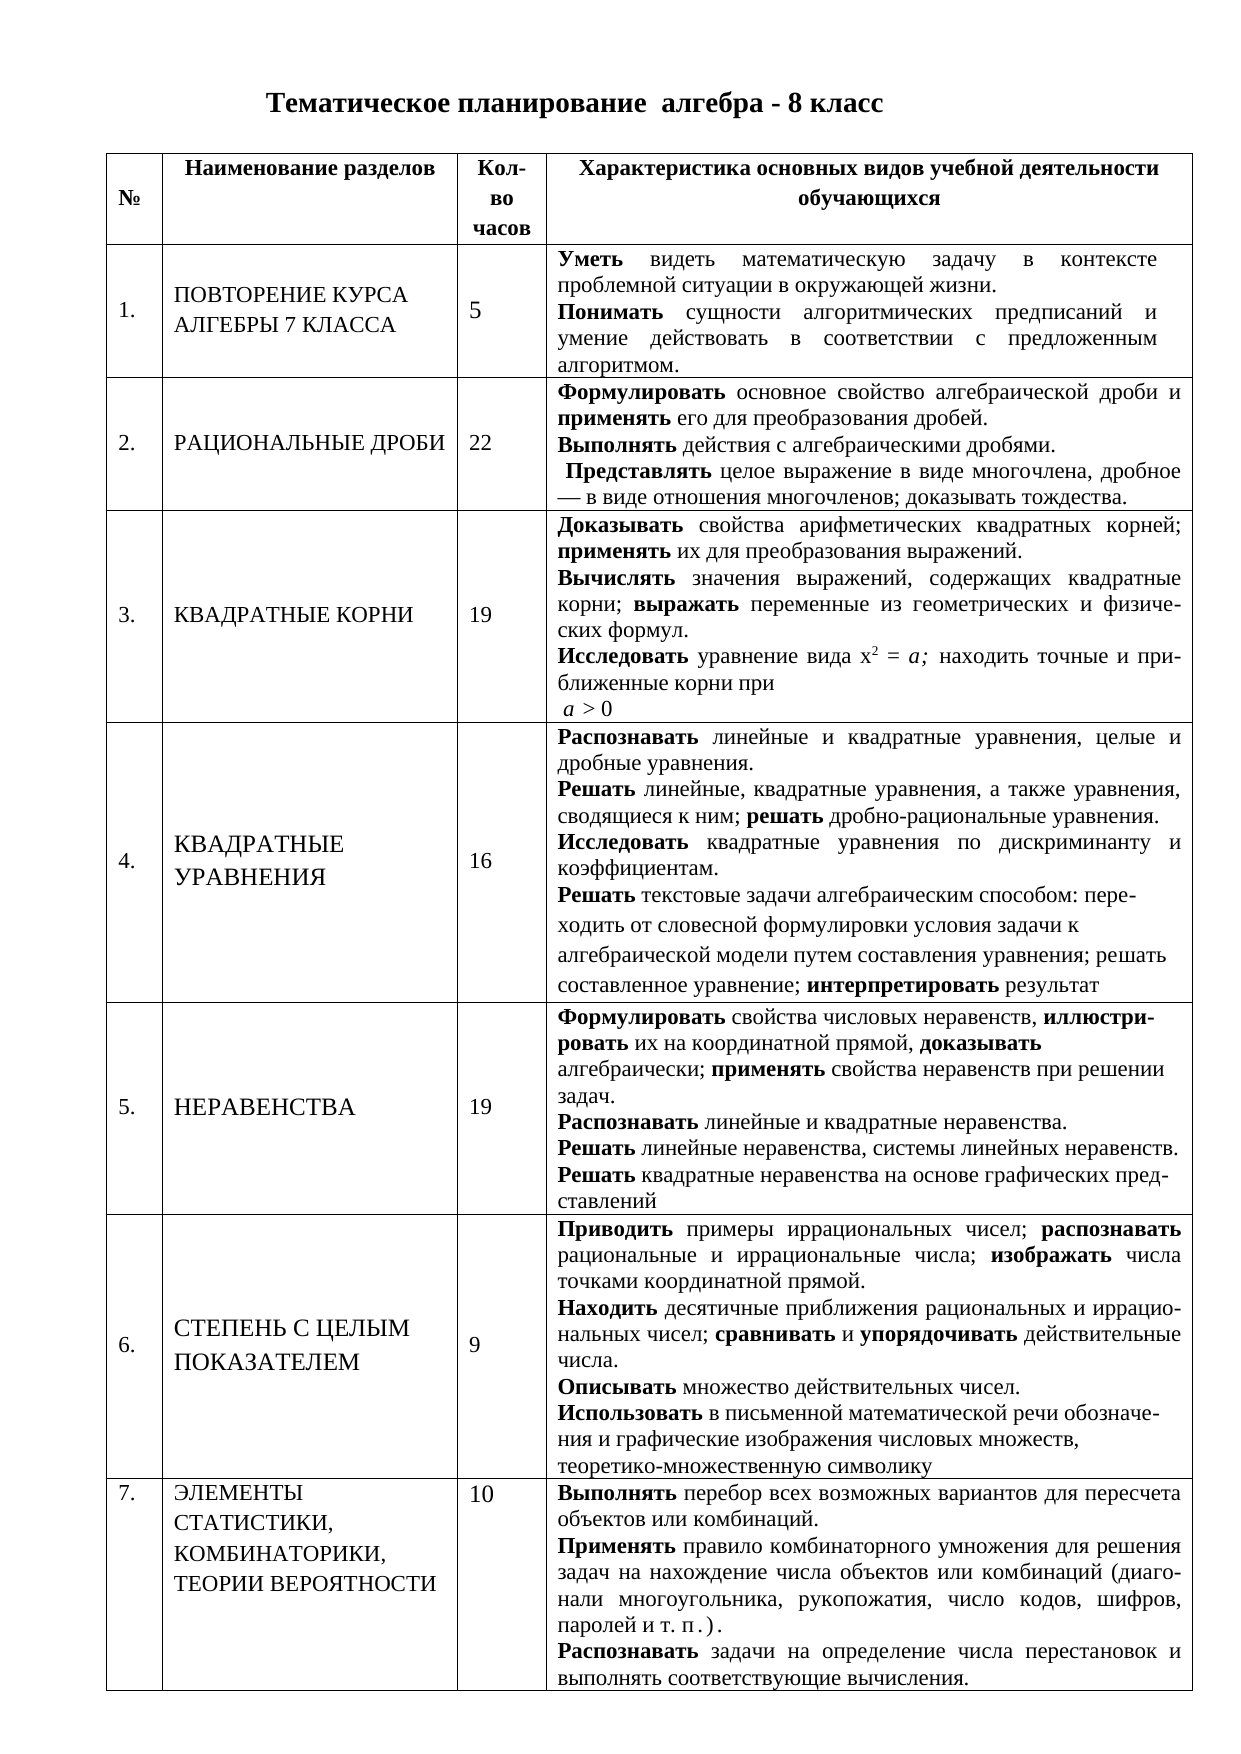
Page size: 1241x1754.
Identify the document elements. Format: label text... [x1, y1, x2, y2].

table_cell НЕРАВЕНСТВА [163, 1003, 457, 1213]
table_cell КВАДРАТНЫЕ КОРНИ [163, 511, 457, 722]
table_cell 19 [458, 1003, 546, 1213]
table_header Наименование разделов [163, 154, 457, 244]
table_cell 7. [107, 1479, 162, 1690]
table_header Кол-во часов [458, 154, 546, 244]
table_header Характеристика основных видов учебной деятельности обучающихся [547, 154, 1192, 244]
table_cell 9 [458, 1215, 546, 1478]
table_cell Уметь видеть математическую задачу в контексте проблемной ситуации в окружающей жизни. Понимать сущности алгоритмических предписаний и умение действовать в соответствии с предложенным алгоритмом. [547, 245, 1192, 377]
table_cell Доказывать свойства арифметических квадратных корней; применять их для преобразования выражений. Вычислять значения выражений, содержащих квадратные корни; выражать переменные из геометрических и физических формул. Исследовать уравнение вида х2 = а; находить точные и приближенные корни при а > 0 [547, 511, 1192, 722]
table_cell Формулировать свойства числовых неравенств, иллюстрировать их на координатной прямой, доказывать алгебраически; применять свойства неравенств при решении задач. Распознавать линейные и квадратные неравенства. Решать линейные неравенства, системы линейных неравенств. Решать квадратные неравенства на основе графических представлений [547, 1003, 1192, 1213]
table_cell 2. [107, 378, 162, 510]
table_cell 5. [107, 1003, 162, 1213]
text Тематическое планирование алгебра - 8 класс [118, 85, 1181, 119]
table_cell 16 [458, 723, 546, 1002]
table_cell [163, 1479, 457, 1690]
table_cell 4. [107, 723, 162, 1002]
table_cell Формулировать основное свойство алгебраической дроби и применять его для преобразования дробей. Выполнять действия с алгебраическими дробями. Представлять целое выражение в виде многочлена, дробное — в виде отношения многочленов; доказывать тождества. [547, 378, 1192, 510]
table_cell 10 [458, 1479, 546, 1690]
table_cell Распознавать линейные и квадратные уравнения, целые и дробные уравнения. Решать линейные, квадратные уравнения, а также уравнения, сводящиеся к ним; решать дробно-рациональные уравнения. Исследовать квадратные уравнения по дискриминанту и коэффициентам. Решать текстовые задачи алгебраическим способом: переходить от словесной формулировки условия задачи к алгебраической модели путем составления уравнения; решать составленное уравнение; интерпретировать результат [547, 723, 1192, 1002]
table_cell Приводить примеры иррациональных чисел; распознавать рациональные и иррациональные числа; изображать числа точками координатной прямой. Находить десятичные приближения рациональных и иррациональных чисел; сравнивать и упорядочивать действительные числа. Описывать множество действительных чисел. Использовать в письменной математической речи обозначения и графические изображения числовых множеств, теоретико-множественную символику [547, 1215, 1192, 1478]
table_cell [547, 1479, 1192, 1690]
table_cell РАЦИОНАЛЬНЫЕ ДРОБИ [163, 378, 457, 510]
table_cell 22 [458, 378, 546, 510]
table_cell 19 [458, 511, 546, 722]
table_cell ПОВТОРЕНИЕ КУРСА АЛГЕБРЫ 7 КЛАССА [163, 245, 457, 377]
table_cell 5 [458, 245, 546, 377]
table_cell 1. [107, 245, 162, 377]
table_cell СТЕПЕНЬ С ЦЕЛЫМ ПОКАЗАТЕЛЕМ [163, 1215, 457, 1478]
table_cell КВАДРАТНЫЕ УРАВНЕНИЯ [163, 723, 457, 1002]
table_cell 6. [107, 1215, 162, 1478]
table_cell 3. [107, 511, 162, 722]
table_header № [107, 154, 162, 244]
